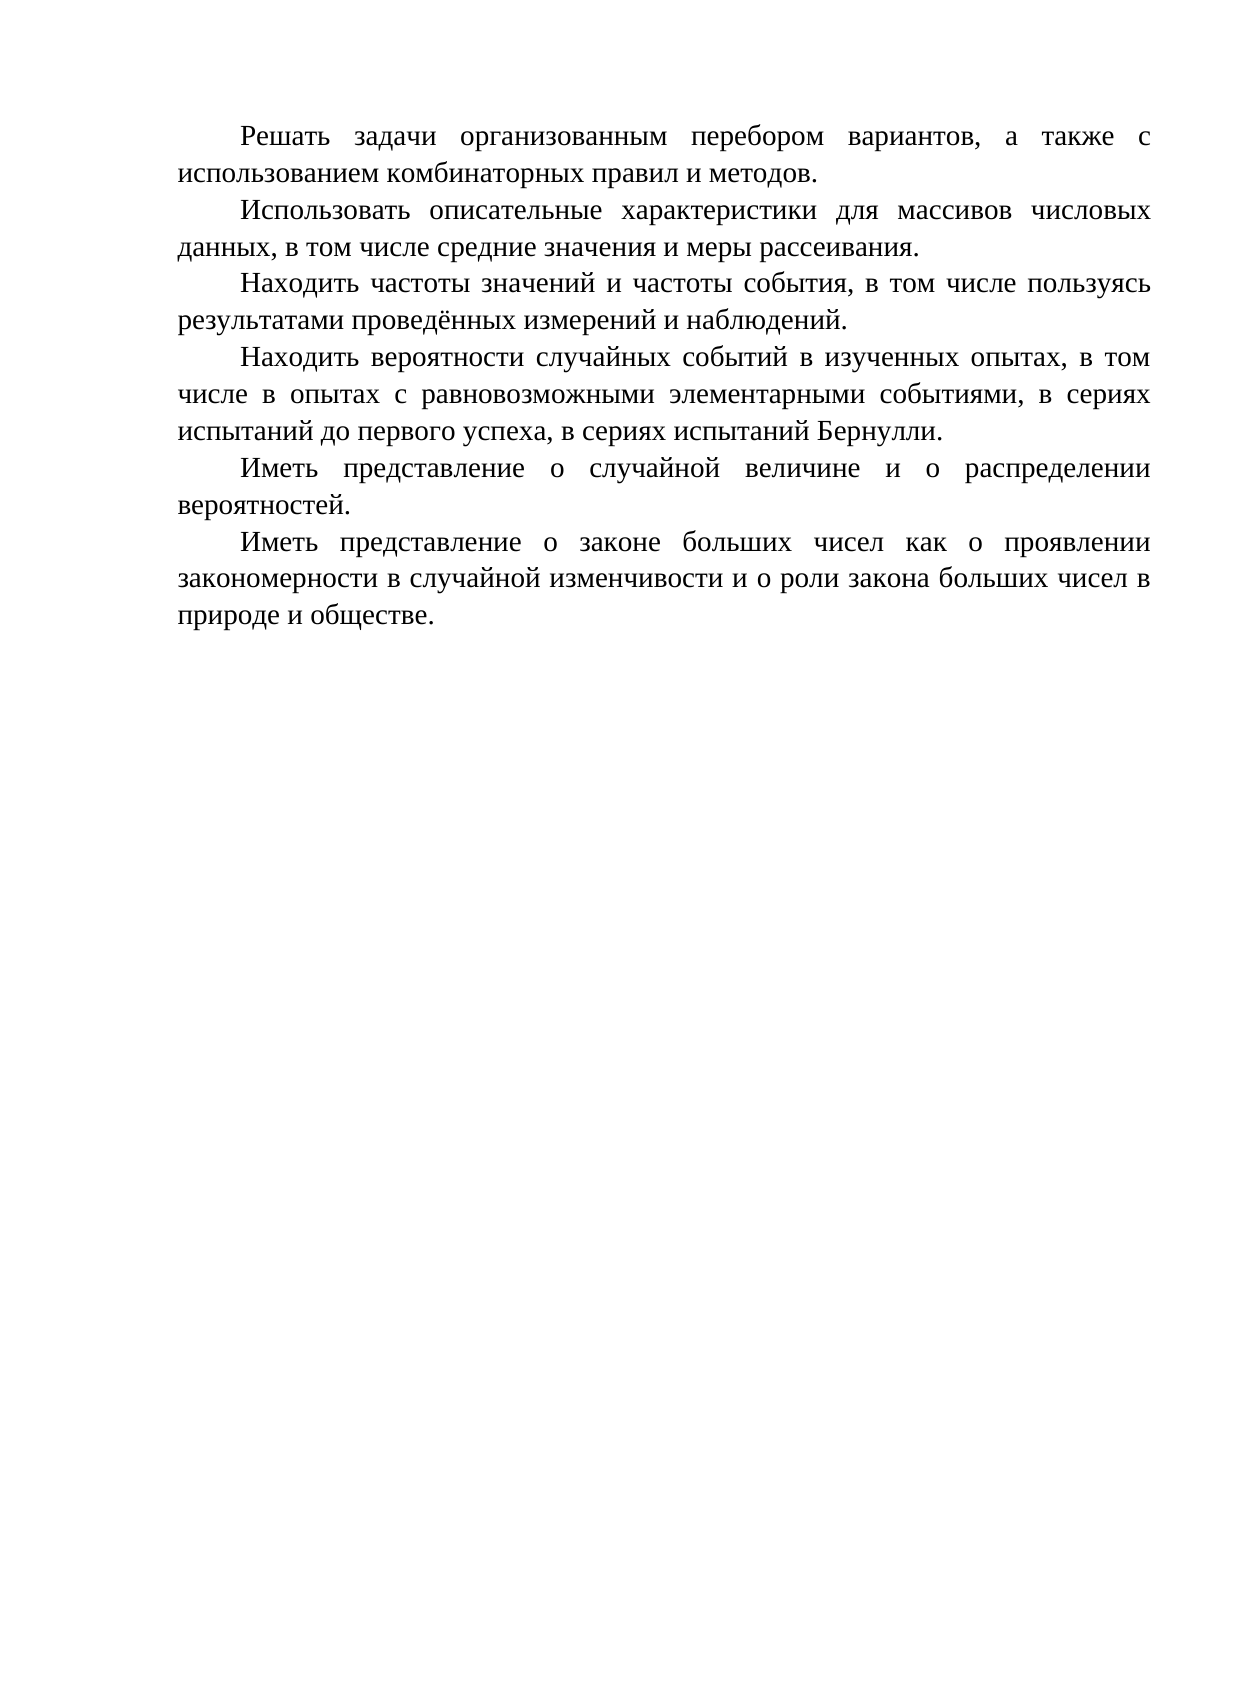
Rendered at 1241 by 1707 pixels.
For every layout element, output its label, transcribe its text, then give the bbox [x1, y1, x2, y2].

text Находить вероятности случайных событий в изученных опытах, в том числе в опытах с равновозможными элементарными событиями, в сериях испытаний до первого успеха, в сериях испытаний Бернулли. [177, 339, 1152, 447]
text Решать задачи организованным перебором вариантов, а также с использованием комбинаторных правил и методов. [177, 118, 1152, 188]
text Иметь представление о законе больших чисел как о проявлении закономерности в случайной изменчивости и о роли закона больших чисел в природе и обществе. [177, 524, 1152, 631]
text Находить частоты значений и частоты события, в том числе пользуясь результатами проведённых измерений и наблюдений. [177, 266, 1152, 336]
text Использовать описательные характеристики для массивов числовых данных, в том числе средние значения и меры рассеивания. [177, 192, 1152, 262]
text Иметь представление о случайной величине и о распределении вероятностей. [177, 450, 1152, 520]
